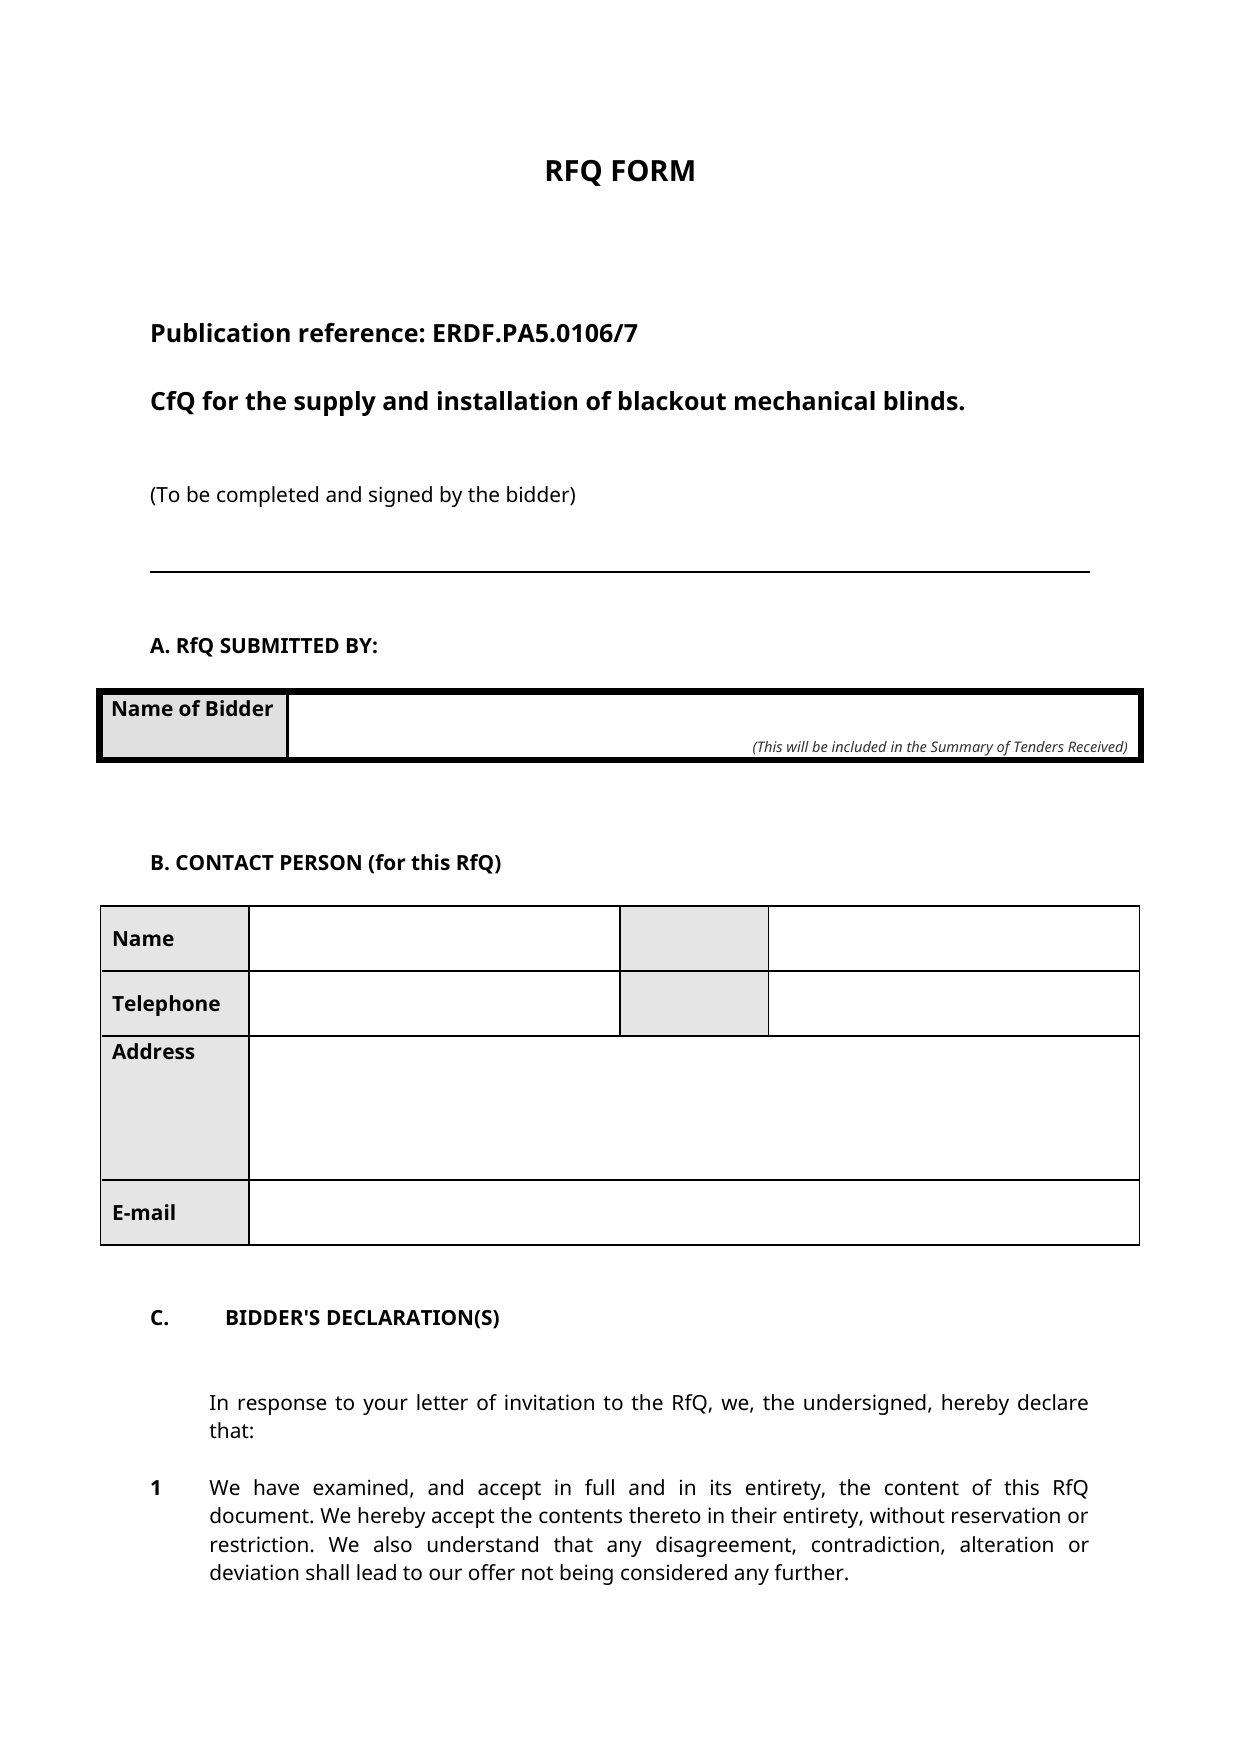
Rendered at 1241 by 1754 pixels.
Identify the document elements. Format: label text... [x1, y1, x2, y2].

table_cell [621, 972, 768, 1035]
table_cell [250, 1181, 1139, 1244]
text A. RfQ SUBMITTED BY: [150, 631, 1090, 660]
table_header (This will be included in the Summary of Tenders Received) [289, 695, 1138, 757]
table_header Name [101, 907, 248, 970]
table_header [621, 907, 768, 970]
text 1 We have examined, and accept in full and in its entirety, the content of this RfQ document. We hereby accept the contents thereto in their entirety, without reservation or restriction. We also understand that any disagreement, contradiction, alteration or deviation shall lead to our offer not being considered any further. [150, 1473, 1090, 1587]
text C. BIDDER'S DECLARATION(S) [150, 1303, 1090, 1331]
table_cell E-mail [101, 1180, 248, 1244]
table_cell Address [101, 1036, 248, 1179]
text (To be completed and signed by the bidder) [150, 480, 1090, 508]
table_header Name of Bidder [103, 695, 286, 757]
table_cell [250, 972, 619, 1035]
text Publication reference: ERDF.PA5.0106/7 [150, 315, 1090, 349]
table_cell [769, 972, 1139, 1035]
subtitle RFQ FORM [150, 150, 1090, 190]
text B. CONTACT PERSON (for this RfQ) [150, 848, 1090, 877]
table_header [250, 907, 619, 970]
text CfQ for the supply and installation of blackout mechanical blinds. [150, 383, 1090, 418]
table_header [769, 907, 1139, 970]
table_cell Telephone [101, 971, 248, 1035]
text In response to your letter of invitation to the RfQ, we, the undersigned, hereby declare that: [209, 1388, 1090, 1445]
table_cell [250, 1037, 1139, 1179]
